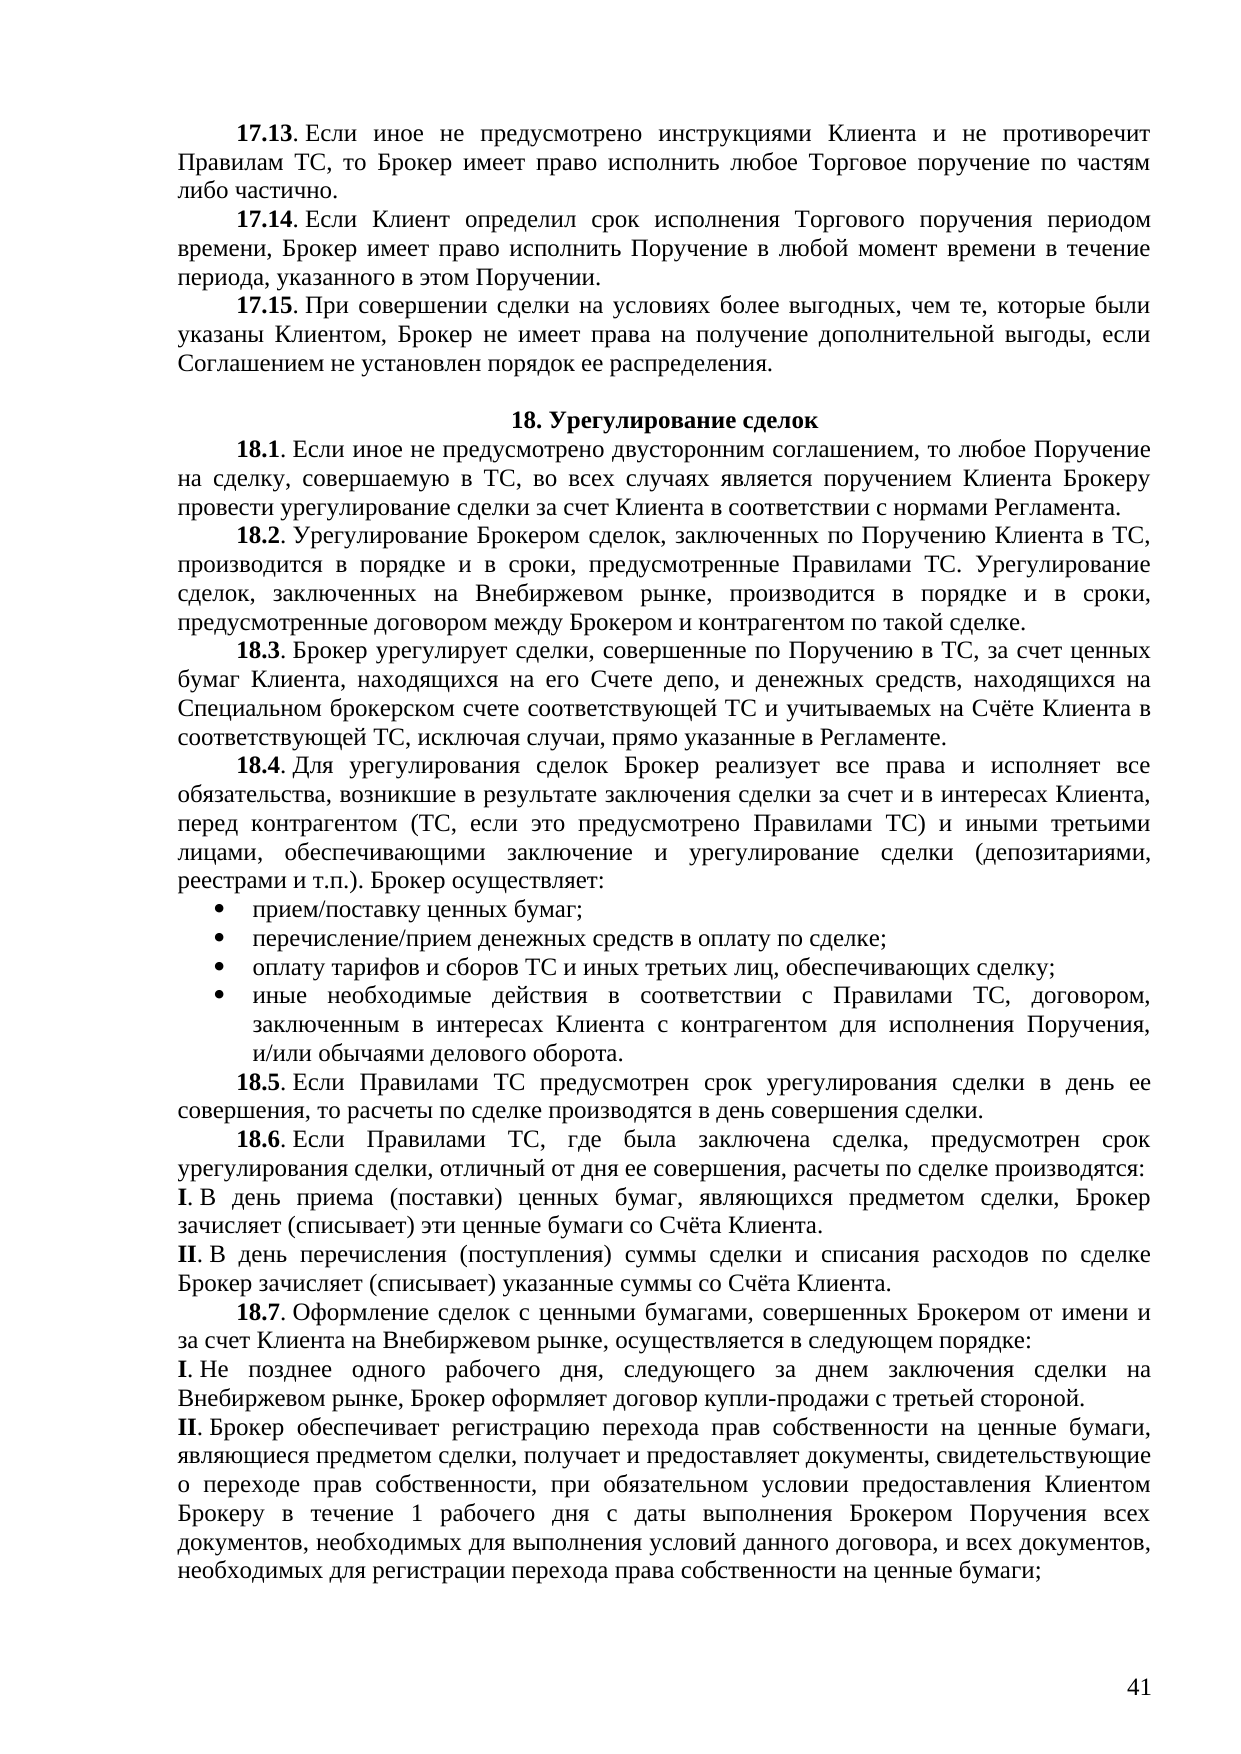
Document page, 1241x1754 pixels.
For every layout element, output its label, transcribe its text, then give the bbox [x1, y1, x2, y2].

text I. В день приема (поставки) ценных бумаг, являющихся предметом сделки, Брокер зачисляет (списывает) эти ценные бумаги со Счёта Клиента. [177, 1182, 1152, 1239]
text 18.1. Если иное не предусмотрено двусторонним соглашением, то любое Поручение на сделку, совершаемую в ТС, во всех случаях является поручением Клиента Брокеру провести урегулирование сделки за счет Клиента в соответствии с нормами Регламента. [177, 434, 1152, 521]
text 17.13. Если иное не предусмотрено инструкциями Клиента и не противоречит Правилам ТС, то Брокер имеет право исполнить любое Торговое поручение по частям либо частично. [177, 118, 1152, 204]
list перечисление/прием денежных средств в оплату по сделке; [215, 923, 1152, 952]
text 18.2. Урегулирование Брокером сделок, заключенных по Поручению Клиента в ТС, производится в порядке и в сроки, предусмотренные Правилами ТС. Урегулирование сделок, заключенных на Внебиржевом рынке, производится в порядке и в сроки, предусмотренные договором между Брокером и контрагентом по такой сделке. [177, 521, 1152, 636]
text 18.6. Если Правилами ТС, где была заключена сделка, предусмотрен срок урегулирования сделки, отличный от дня ее совершения, расчеты по сделке производятся: [177, 1124, 1152, 1182]
text 17.14. Если Клиент определил срок исполнения Торгового поручения периодом времени, Брокер имеет право исполнить Поручение в любой момент времени в течение периода, указанного в этом Поручении. [177, 204, 1152, 291]
list прием/поставку ценных бумаг; [215, 894, 1152, 923]
text 18.3. Брокер урегулирует сделки, совершенные по Поручению в ТС, за счет ценных бумаг Клиента, находящихся на его Счете депо, и денежных средств, находящихся на Специальном брокерском счете соответствующей ТС и учитываемых на Счёте Клиента в соответствующей ТС, исключая случаи, прямо указанные в Регламенте. [177, 636, 1152, 751]
text 18.5. Если Правилами ТС предусмотрен срок урегулирования сделки в день ее совершения, то расчеты по сделке производятся в день совершения сделки. [177, 1067, 1152, 1124]
text 17.15. При совершении сделки на условиях более выгодных, чем те, которые были указаны Клиентом, Брокер не имеет права на получение дополнительной выгоды, если Соглашением не установлен порядок ее распределения. [177, 291, 1152, 377]
text II. В день перечисления (поступления) суммы сделки и списания расходов по сделке Брокер зачисляет (списывает) указанные суммы со Счёта Клиента. [177, 1239, 1152, 1297]
text II. Брокер обеспечивает регистрацию перехода прав собственности на ценные бумаги, являющиеся предметом сделки, получает и предоставляет документы, свидетельствующие о переходе прав собственности, при обязательном условии предоставления Клиентом Брокеру в течение 1 рабочего дня с даты выполнения Брокером Поручения всех документов, необходимых для выполнения условий данного договора, и всех документов, необходимых для регистрации перехода права собственности на ценные бумаги; [177, 1412, 1152, 1584]
subtitle 18. Урегулирование сделок [177, 406, 1152, 434]
list иные необходимые действия в соответствии с Правилами ТС, договором, заключенным в интересах Клиента с контрагентом для исполнения Поручения, и/или обычаями делового оборота. [215, 981, 1152, 1067]
text 18.4. Для урегулирования сделок Брокер реализует все права и исполняет все обязательства, возникшие в результате заключения сделки за счет и в интересах Клиента, перед контрагентом (ТС, если это предусмотрено Правилами ТС) и иными третьими лицами, обеспечивающими заключение и урегулирование сделки (депозитариями, реестрами и т.п.). Брокер осуществляет: [177, 751, 1152, 894]
list оплату тарифов и сборов ТС и иных третьих лиц, обеспечивающих сделку; [215, 952, 1152, 981]
text I. Не позднее одного рабочего дня, следующего за днем заключения сделки на Внебиржевом рынке, Брокер оформляет договор купли-продажи с третьей стороной. [177, 1354, 1152, 1412]
text 18.7. Оформление сделок с ценными бумагами, совершенных Брокером от имени и за счет Клиента на Внебиржевом рынке, осуществляется в следующем порядке: [177, 1297, 1152, 1354]
